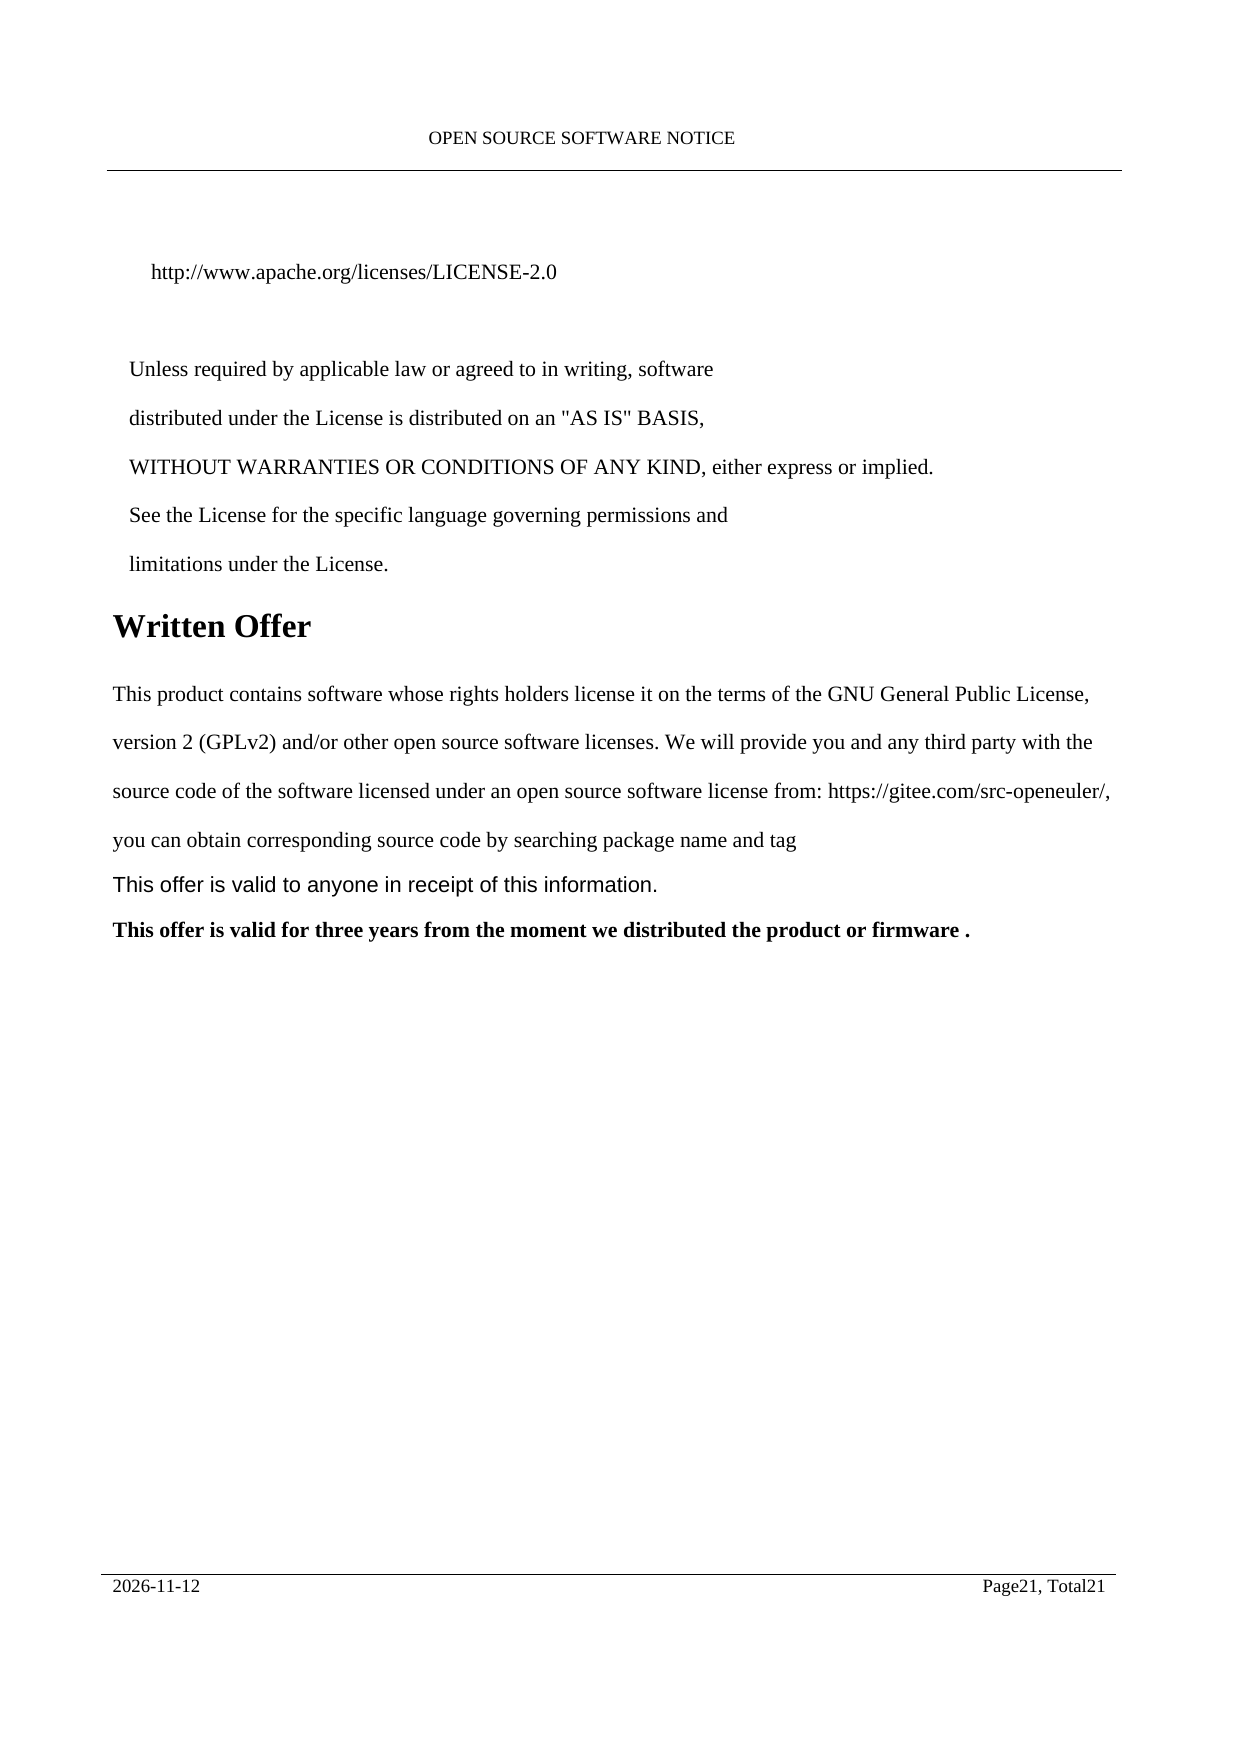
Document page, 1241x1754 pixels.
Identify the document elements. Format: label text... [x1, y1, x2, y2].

text This product contains software whose rights holders license it on the terms of the GNU General Public License, version 2 (GPLv2) and/or other open source software licenses. We will provide you and any third party with the source code of the software licensed under an open source software license from: https://gitee.com/src-openeuler/, you can obtain corresponding source code by searching package name and tag [112, 677, 1128, 856]
text This offer is valid for three years from the moment we distributed the product or firmware . [112, 913, 1128, 946]
text This offer is valid to anyone in receipt of this information. [112, 868, 1128, 901]
text Written Offer [112, 593, 1128, 658]
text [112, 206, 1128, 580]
